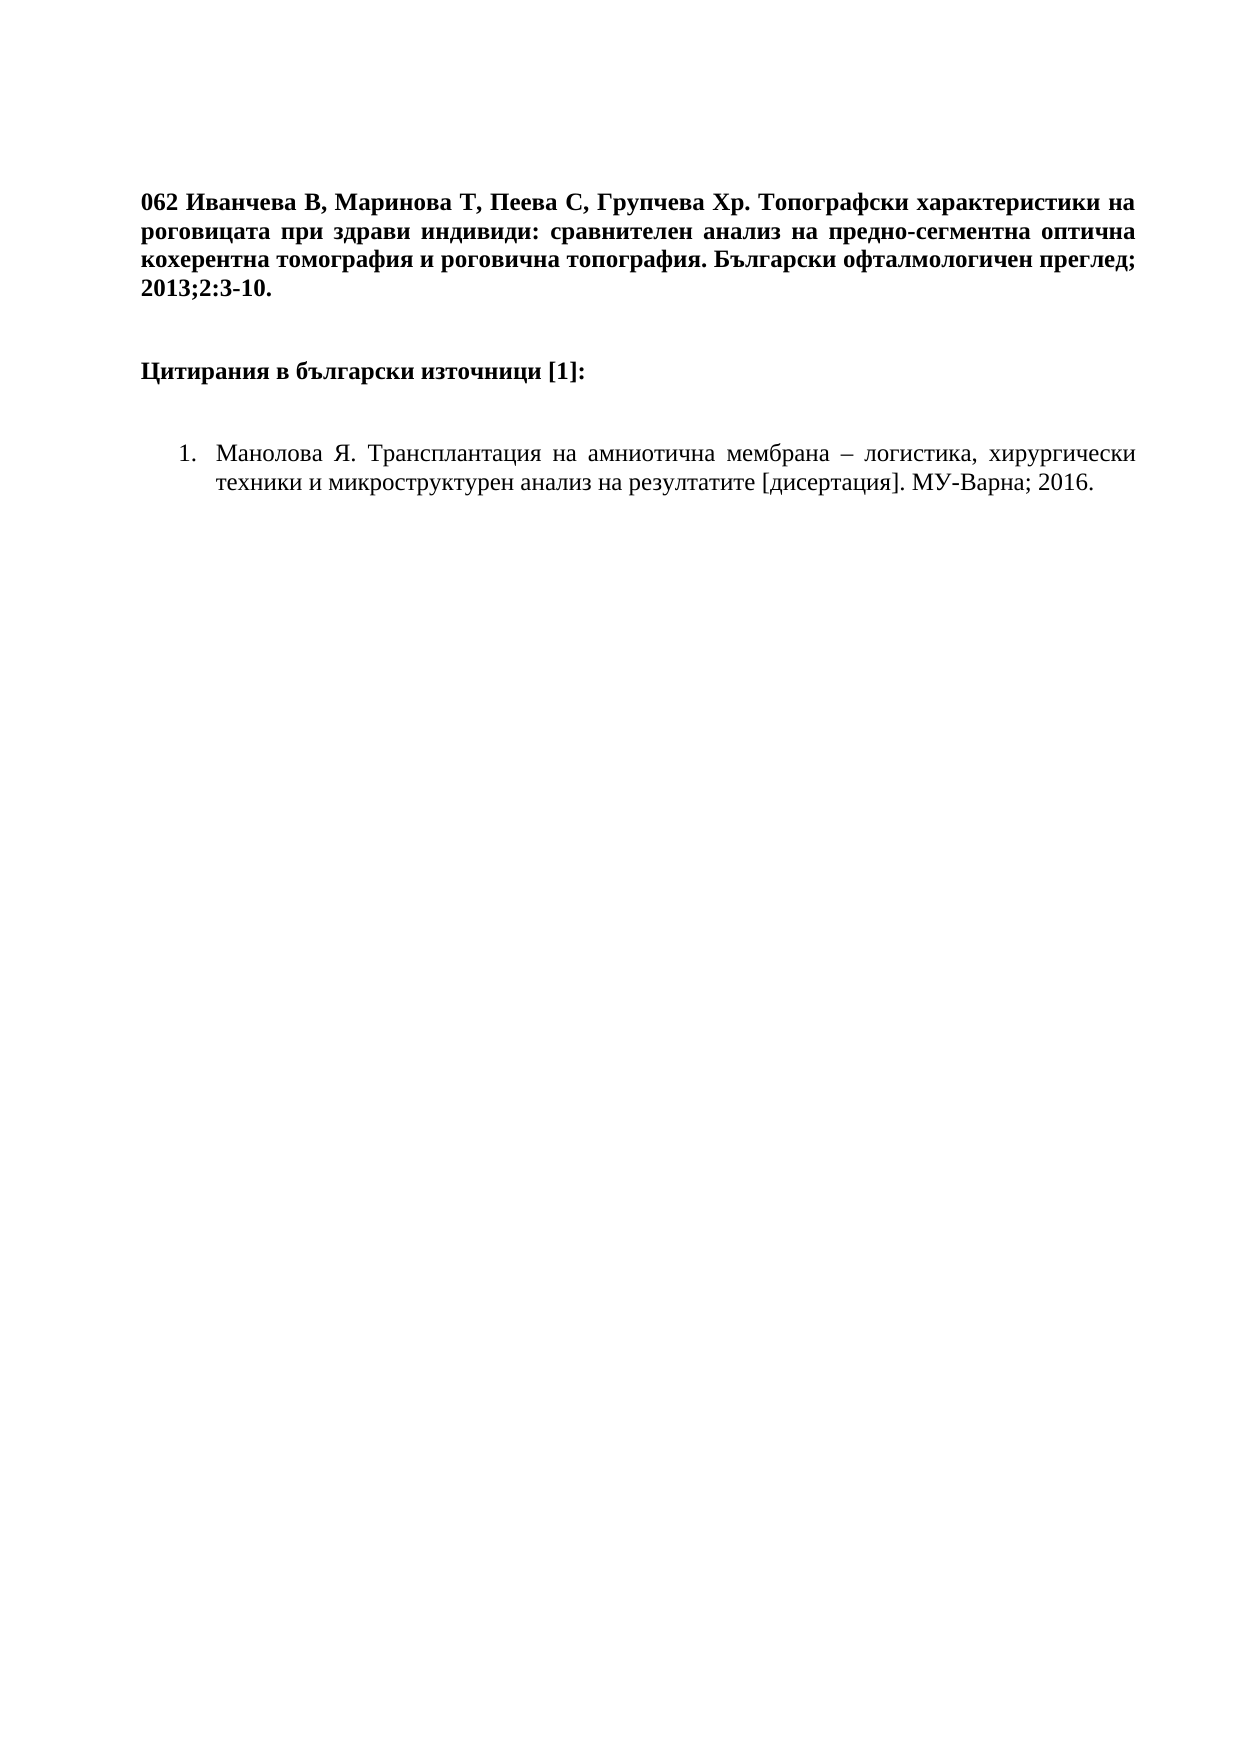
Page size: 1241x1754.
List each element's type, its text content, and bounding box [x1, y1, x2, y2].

text 062 Иванчева В, Маринова Т, Пеева С, Групчева Хр. Топографски характеристики на роговицата при здрави индивиди: сравнителен анализ на предно-сегментна оптична кохерентна томография и роговична топография. Български офталмологичен преглед; 2013;2:3-10. [141, 187, 1137, 302]
text Цитирания в български източници [1]: [141, 356, 1137, 385]
list Манолова Я. Трансплантация на амниотична мембрана – логистика, хирургически техники и микроструктурен анализ на резултатите [дисертация]. МУ-Варна; 2016. [178, 438, 1137, 496]
